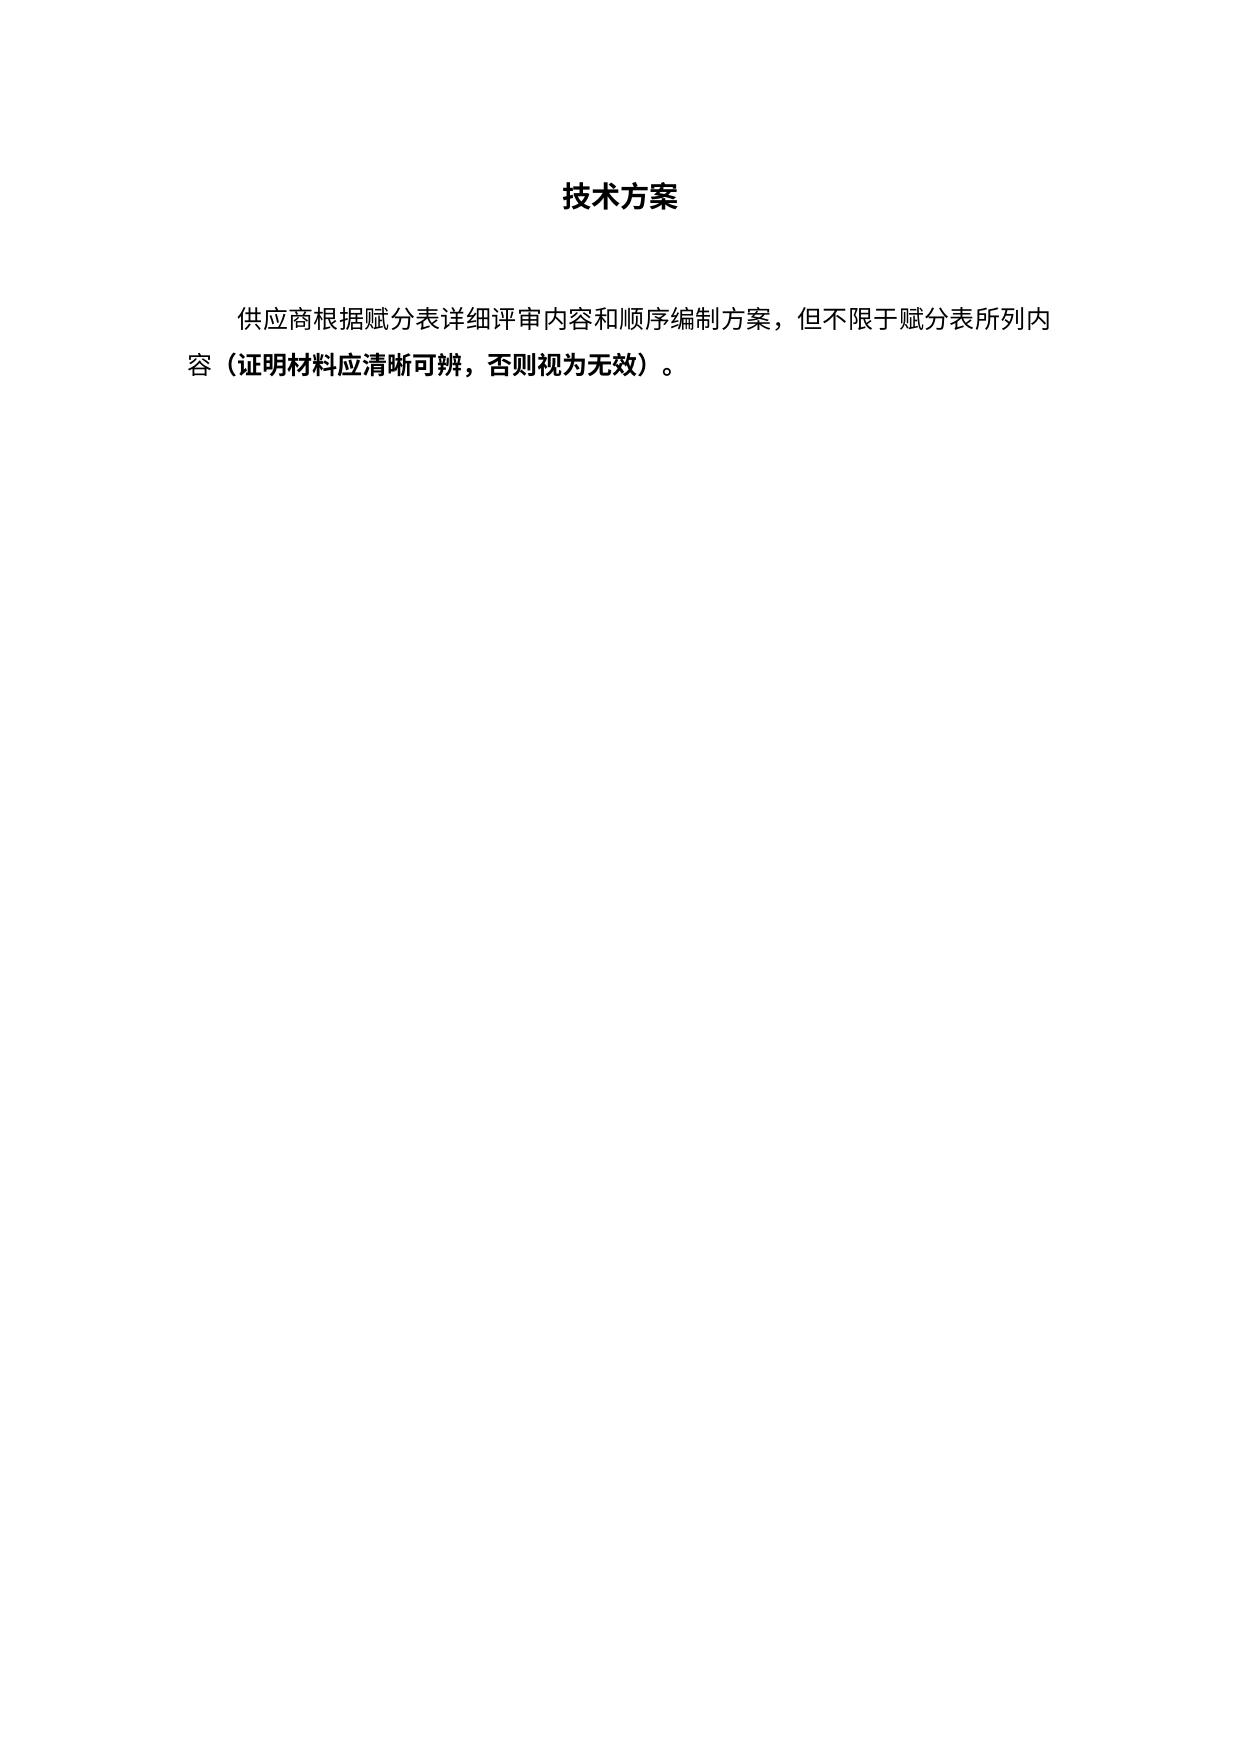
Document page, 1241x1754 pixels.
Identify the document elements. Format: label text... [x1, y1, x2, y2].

text 供应商根据赋分表详细评审内容和顺序编制方案，但不限于赋分表所列内容（证明材料应清晰可辨，否则视为无效）。 [187, 292, 1053, 384]
text 技术方案 [187, 162, 1053, 227]
